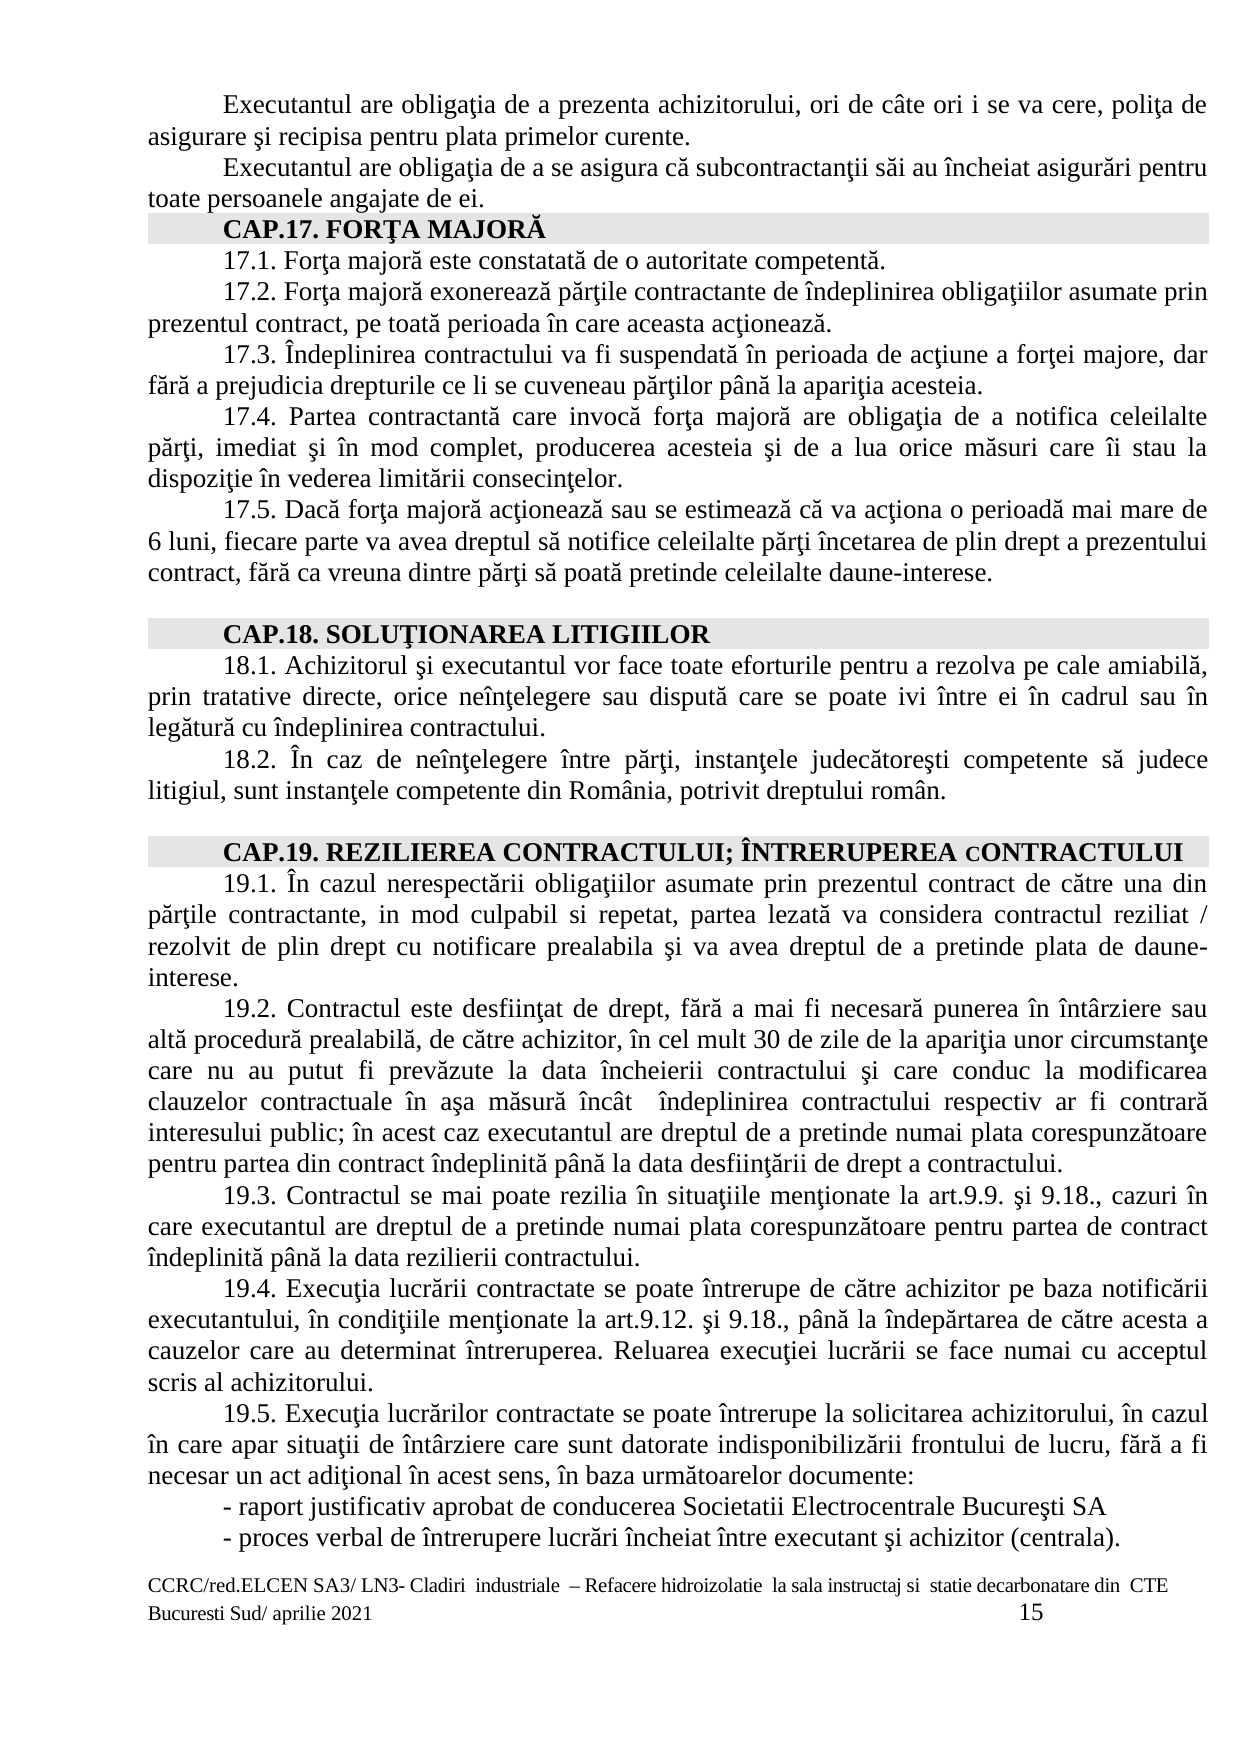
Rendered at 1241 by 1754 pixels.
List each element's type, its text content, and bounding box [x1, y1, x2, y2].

text - raport justificativ aprobat de conducerea Societatii Electrocentrale Bucureşti SA [148, 1490, 1209, 1521]
text 19.2. Contractul este desfiinţat de drept, fără a mai fi necesară punerea în întârziere sau altă procedură prealabilă, de către achizitor, în cel mult 30 de zile de la apariţia unor circumstanţe care nu au putut fi prevăzute la data încheierii contractului şi care conduc la modificarea clauzelor contractuale în aşa măsură încât îndeplinirea contractului respectiv ar fi contrară interesului public; în acest caz executantul are dreptul de a pretinde numai plata corespunzătoare pentru partea din contract îndeplinită până la data desfiinţării de drept a contractului. [148, 992, 1209, 1179]
text 17.2. Forţa majoră exonerează părţile contractante de îndeplinirea obligaţiilor asumate prin prezentul contract, pe toată perioada în care aceasta acţionează. [148, 276, 1209, 338]
text 17.5. Dacă forţa majoră acţionează sau se estimează că va acţiona o perioadă mai mare de 6 luni, fiecare parte va avea dreptul să notifice celeilalte părţi încetarea de plin drept a prezentului contract, fără ca vreuna dintre părţi să poată pretinde celeilalte daune-interese. [148, 493, 1209, 587]
text 19.5. Execuţia lucrărilor contractate se poate întrerupe la solicitarea achizitorului, în cazul în care apar situaţii de întârziere care sunt datorate indisponibilizării frontului de lucru, fără a fi necesar un act adiţional în acest sens, în baza următoarelor documente: [148, 1397, 1209, 1490]
text 18.1. Achizitorul şi executantul vor face toate eforturile pentru a rezolva pe cale amiabilă, prin tratative directe, orice neînţelegere sau dispută care se poate ivi între ei în cadrul sau în legătură cu îndeplinirea contractului. [148, 649, 1209, 743]
text Executantul are obligaţia de a se asigura că subcontractanţii săi au încheiat asigurări pentru toate persoanele angajate de ei. [148, 151, 1209, 213]
text 19.3. Contractul se mai poate rezilia în situaţiile menţionate la art.9.9. şi 9.18., cazuri în care executantul are dreptul de a pretinde numai plata corespunzătoare pentru partea de contract îndeplinită până la data rezilierii contractului. [148, 1179, 1209, 1272]
subtitle CAP.17. FORŢA MAJORĂ [148, 213, 1209, 244]
text 17.4. Partea contractantă care invocă forţa majoră are obligaţia de a notifica celeilalte părţi, imediat şi în mod complet, producerea acesteia şi de a lua orice măsuri care îi stau la dispoziţie în vederea limitării consecinţelor. [148, 400, 1209, 493]
text Executantul are obligaţia de a prezenta achizitorului, ori de câte ori i se va cere, poliţa de asigurare şi recipisa pentru plata primelor curente. [148, 89, 1209, 151]
text 18.2. În caz de neînţelegere între părţi, instanţele judecătoreşti competente să judece litigiul, sunt instanţele competente din România, potrivit dreptului român. [148, 743, 1209, 805]
subtitle CAP.19. REZILIEREA CONTRACTULUI; ÎNTRERUPEREA cONTRACTULUI [148, 836, 1209, 867]
text 17.3. Îndeplinirea contractului va fi suspendată în perioada de acţiune a forţei majore, dar fără a prejudicia drepturile ce li se cuveneau părţilor până la apariţia acesteia. [148, 338, 1209, 400]
subtitle CAP.18. SOLUŢIONAREA LITIGIILOR [148, 618, 1209, 649]
text - proces verbal de întrerupere lucrări încheiat între executant şi achizitor (centrala). [148, 1521, 1209, 1552]
text 19.4. Execuţia lucrării contractate se poate întrerupe de către achizitor pe baza notificării executantului, în condiţiile menţionate la art.9.12. şi 9.18., până la îndepărtarea de către acesta a cauzelor care au determinat întreruperea. Reluarea execuţiei lucrării se face numai cu acceptul scris al achizitorului. [148, 1272, 1209, 1397]
text 19.1. În cazul nerespectării obligaţiilor asumate prin prezentul contract de către una din părţile contractante, in mod culpabil si repetat, partea lezată va considera contractul reziliat / rezolvit de plin drept cu notificare prealabila şi va avea dreptul de a pretinde plata de daune-interese. [148, 867, 1209, 992]
text 17.1. Forţa majoră este constatată de o autoritate competentă. [148, 244, 1209, 276]
